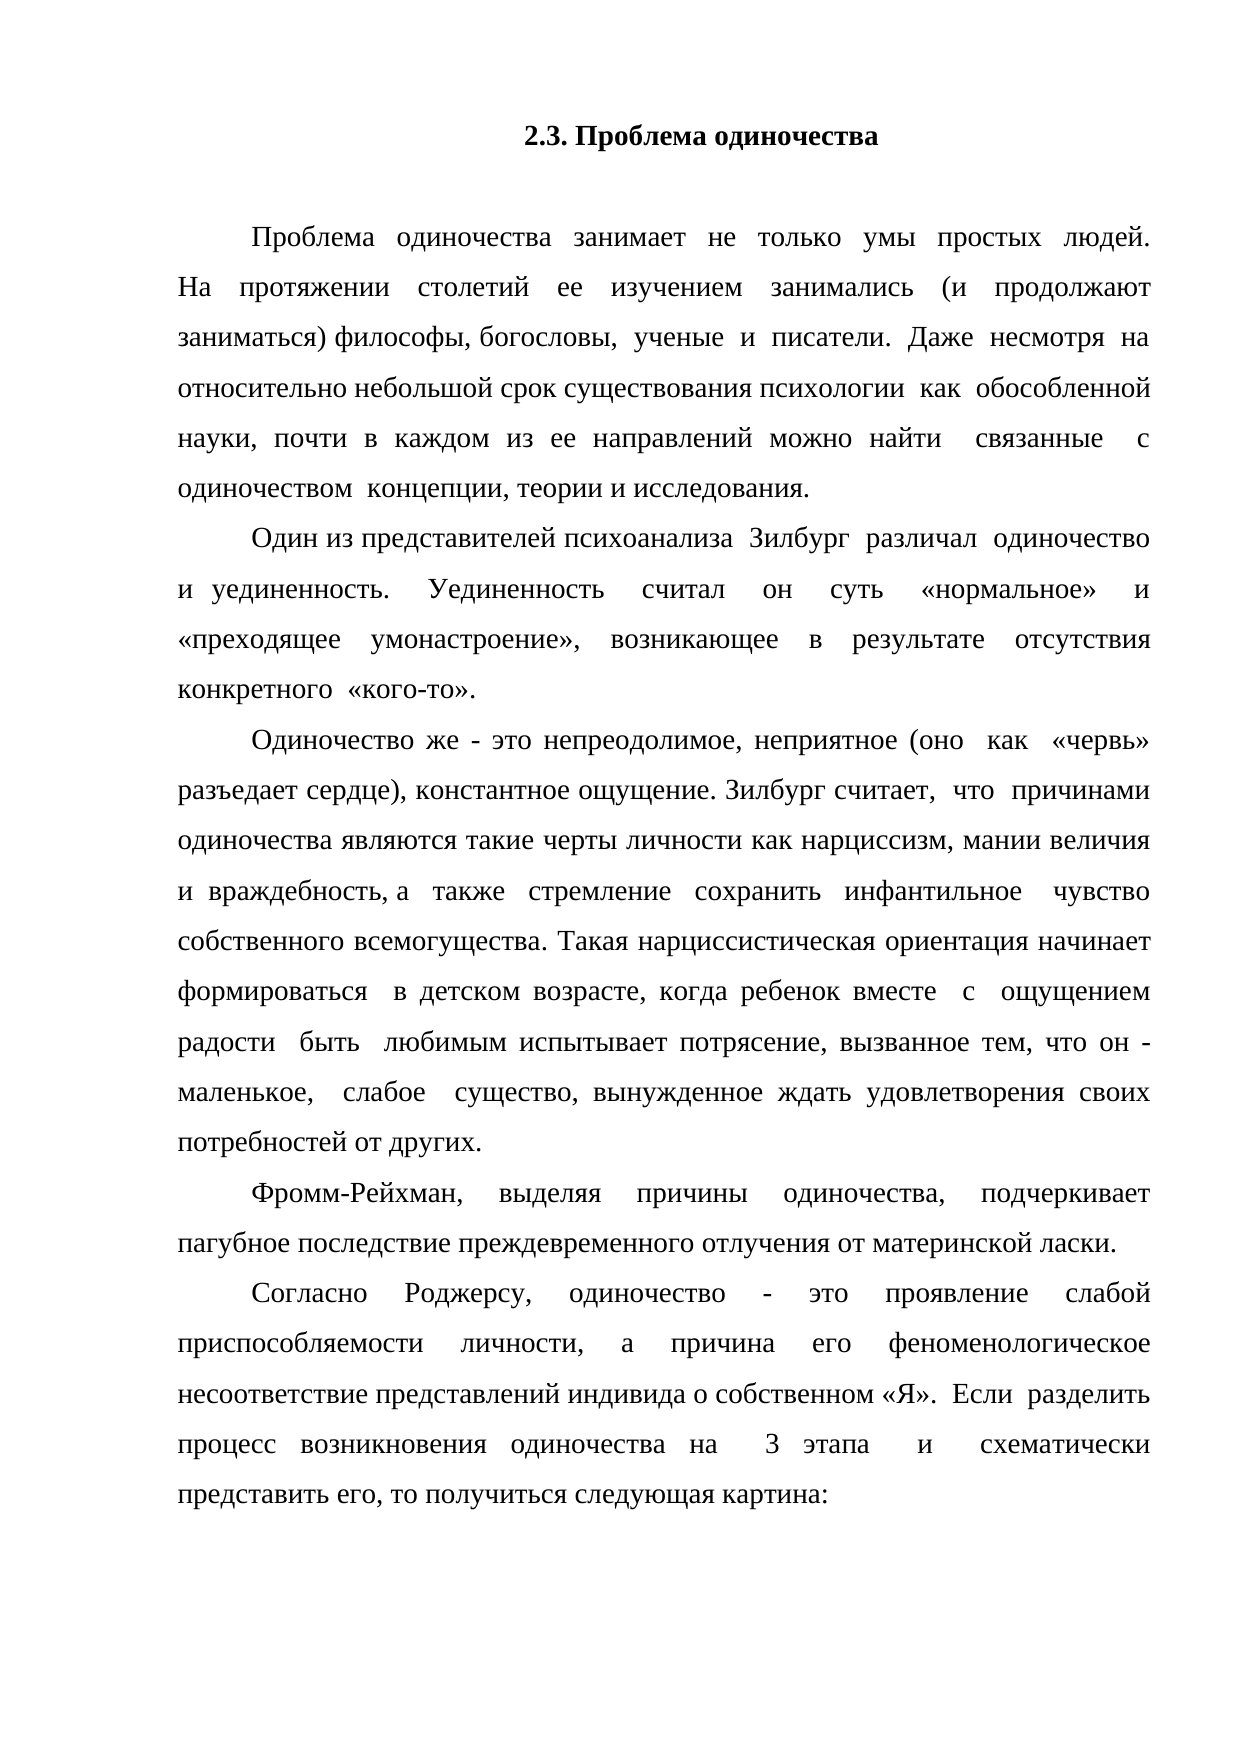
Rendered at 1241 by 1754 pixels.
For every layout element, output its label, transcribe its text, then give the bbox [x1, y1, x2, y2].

text Одиночество же - это непреодолимое, неприятное (оно как «червь» разъедает сердце), константное ощущение. Зилбург считает, что причинами одиночества являются такие черты личности как нарциссизм, мании величия и враждебность, а также стремление сохранить инфантильное чувство собственного всемогущества. Такая нарциссистическая ориентация начинает формироваться в детском возрасте, когда ребенок вместе с ощущением радости быть любимым испытывает потрясение, вызванное тем, что он - маленькое, слабое существо, вынужденное ждать удовлетворения своих потребностей от других. [177, 722, 1152, 1158]
text 2.3. Проблема одиночества [177, 118, 1152, 152]
text Один из представителей психоанализа Зилбург различал одиночество и уединенность. Уединенность считал он суть «нормальное» и «преходящее умонастроение», возникающее в результате отсутствия конкретного «кого-то». [177, 521, 1152, 705]
text Фромм-Рейхман, выделяя причины одиночества, подчеркивает пагубное последствие преждевременного отлучения от материнской ласки. [177, 1175, 1152, 1258]
text Проблема одиночества занимает не только умы простых людей. На протяжении столетий ее изучением занимались (и продолжают заниматься) философы, богословы, ученые и писатели. Даже несмотря на относительно небольшой срок существования психологии как обособленной науки, почти в каждом из ее направлений можно найти связанные с одиночеством концепции, теории и исследования. [177, 219, 1152, 504]
text Согласно Роджерсу, одиночество - это проявление слабой приспособляемости личности, а причина его феноменологическое несоответствие представлений индивида о собственном «Я». Если разделить процесс возникновения одиночества на 3 этапа и схематически представить его, то получиться следующая картина: [177, 1275, 1152, 1510]
